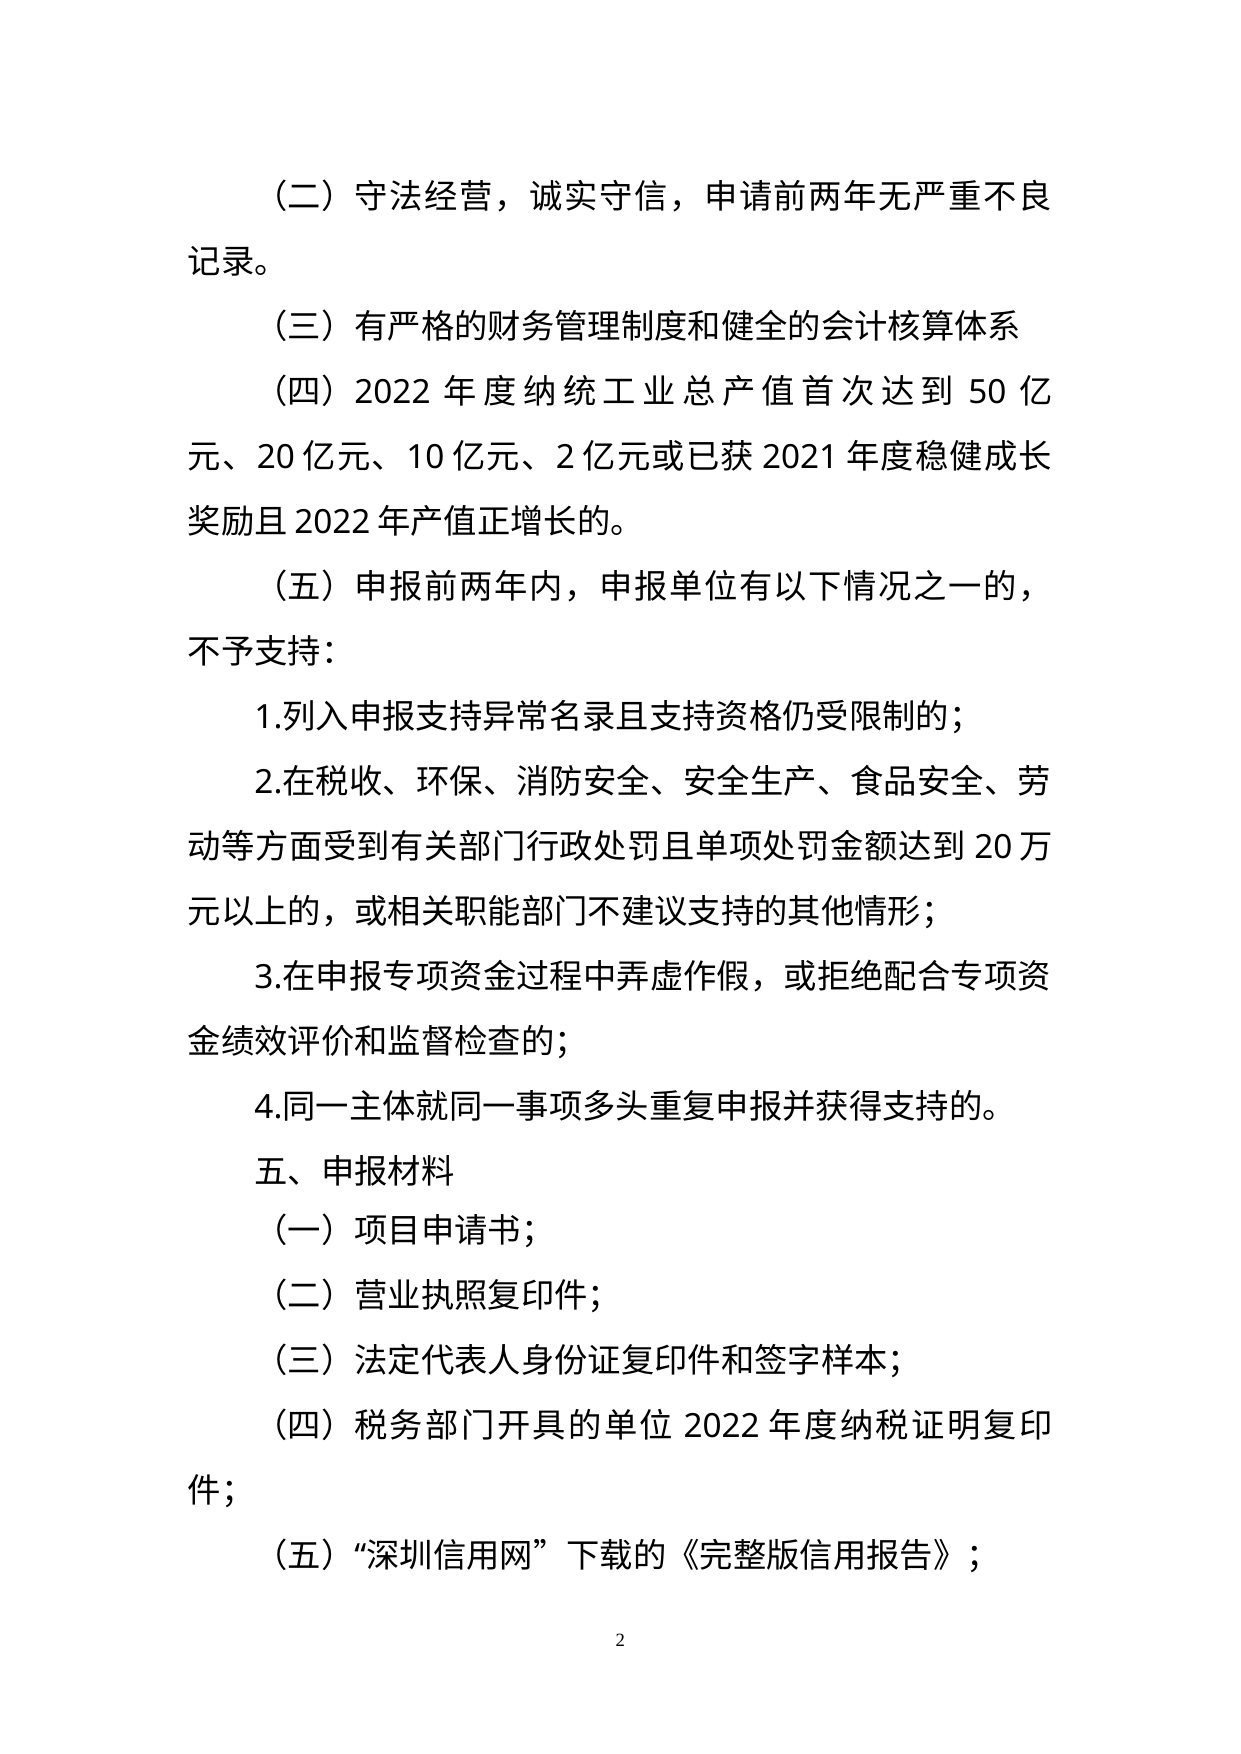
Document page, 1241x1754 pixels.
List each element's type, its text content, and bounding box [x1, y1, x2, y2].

text 4.同一主体就同一事项多头重复申报并获得支持的。 [187, 1072, 1053, 1137]
list 营业执照复印件； [187, 1260, 1053, 1325]
list 1.列入申报支持异常名录且支持资格仍受限制的； [187, 682, 1053, 747]
list 申报前两年内，申报单位有以下情况之一的，不予支持： [187, 552, 1053, 682]
list “深圳信用网”下载的《完整版信用报告》； [187, 1520, 1053, 1585]
list 守法经营，诚实守信，申请前两年无严重不良记录。 [187, 162, 1053, 292]
list 有严格的财务管理制度和健全的会计核算体系 [187, 292, 1053, 357]
list 项目申请书； [187, 1195, 1053, 1260]
list 2022年度纳统工业总产值首次达到50亿元、20亿元、10亿元、2亿元或已获2021年度稳健成长奖励且2022年产值正增长的。 [187, 357, 1053, 552]
text 3.在申报专项资金过程中弄虚作假，或拒绝配合专项资金绩效评价和监督检查的； [187, 942, 1053, 1072]
text 2.在税收、环保、消防安全、安全生产、食品安全、劳动等方面受到有关部门行政处罚且单项处罚金额达到20万元以上的，或相关职能部门不建议支持的其他情形； [187, 747, 1053, 942]
list 法定代表人身份证复印件和签字样本； [187, 1325, 1053, 1390]
text 五、申报材料 [187, 1137, 1053, 1195]
list 税务部门开具的单位2022年度纳税证明复印件； [187, 1390, 1053, 1520]
